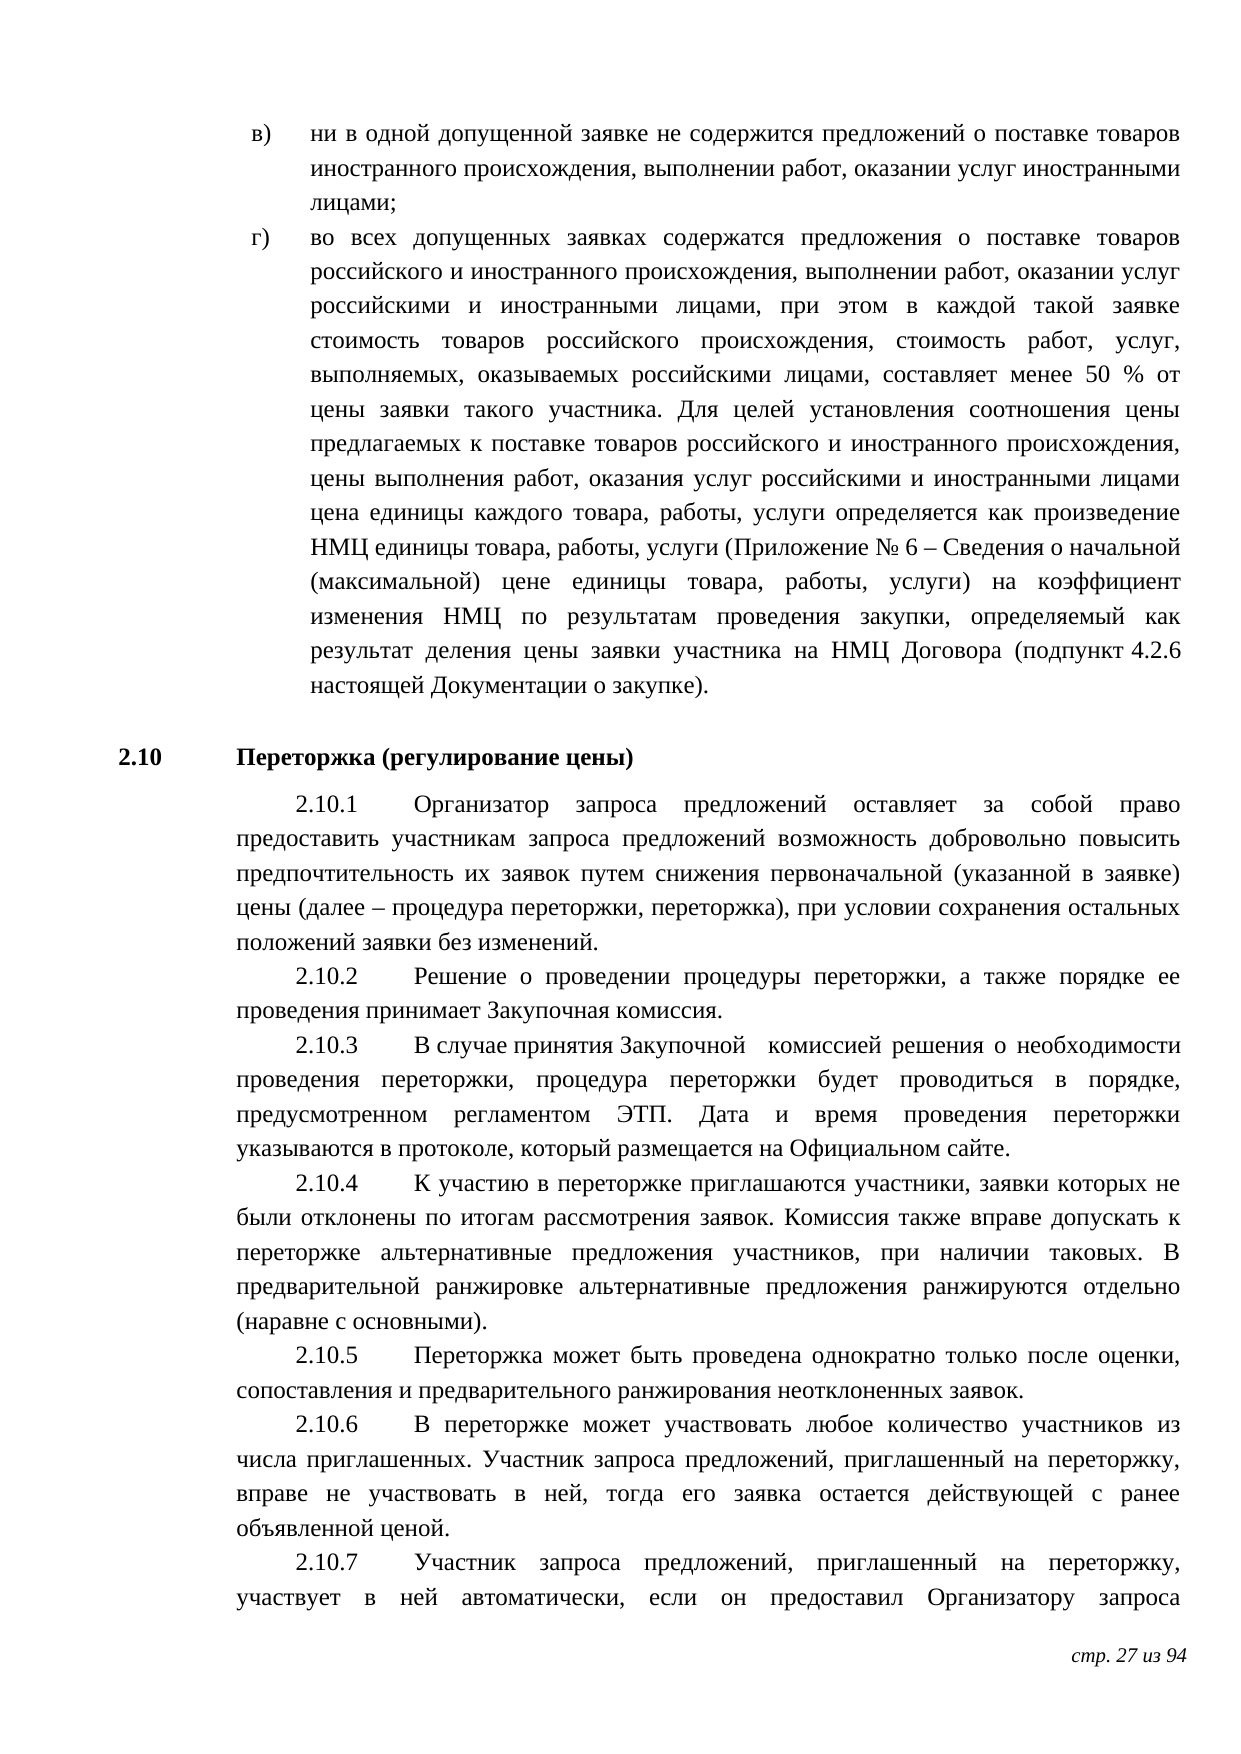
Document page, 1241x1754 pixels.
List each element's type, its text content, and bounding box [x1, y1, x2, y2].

text ни в одной допущенной заявке не содержится предложений о поставке товаров иностранного происхождения, выполнении работ, оказании услуг иностранными лицами; [251, 118, 1181, 216]
text Решение о проведении процедуры переторжки, а также порядке ее проведения принимает Закупочная комиссия. [236, 961, 1181, 1024]
text во всех допущенных заявках содержатся предложения о поставке товаров российского и иностранного происхождения, выполнении работ, оказании услуг российскими и иностранными лицами, при этом в каждой такой заявке стоимость товаров российского происхождения, стоимость работ, услуг, выполняемых, оказываемых российскими лицами, составляет менее 50 % от цены заявки такого участника. Для целей установления соотношения цены предлагаемых к поставке товаров российского и иностранного происхождения, цены выполнения работ, оказания услуг российскими и иностранными лицами цена единицы каждого товара, работы, услуги определяется как произведение НМЦ единицы товара, работы, услуги (Приложение № 6 – Сведения о начальной (максимальной) цене единицы товара, работы, услуги) на коэффициент изменения НМЦ по результатам проведения закупки, определяемый как результат деления цены заявки участника на НМЦ Договора (подпункт 4.2.6 настоящей Документации о закупке). [251, 222, 1181, 698]
text К участию в переторжке приглашаются участники, заявки которых не были отклонены по итогам рассмотрения заявок. Комиссия также вправе допускать к переторжке альтернативные предложения участников, при наличии таковых. В предварительной ранжировке альтернативные предложения ранжируются отдельно (наравне с основными). [236, 1168, 1181, 1335]
text В переторжке может участвовать любое количество участников из числа приглашенных. Участник запроса предложений, приглашенный на переторжку, вправе не участвовать в ней, тогда его заявка остается действующей с ранее объявленной ценой. [236, 1409, 1181, 1542]
text Переторжка может быть проведена однократно только после оценки, сопоставления и предварительного ранжирования неотклоненных заявок. [236, 1340, 1181, 1404]
text В случае принятия Закупочной комиссией решения о необходимости проведения переторжки, процедура переторжки будет проводиться в порядке, предусмотренном регламентом ЭТП. Дата и время проведения переторжки указываются в протоколе, который размещается на Официальном сайте. [236, 1030, 1181, 1162]
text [236, 1547, 1181, 1611]
subtitle Переторжка (регулирование цены) [118, 742, 1181, 771]
text Организатор запроса предложений оставляет за собой право предоставить участникам запроса предложений возможность добровольно повысить предпочтительность их заявок путем снижения первоначальной (указанной в заявке) цены (далее – процедура переторжки, переторжка), при условии сохранения остальных положений заявки без изменений. [236, 789, 1181, 955]
